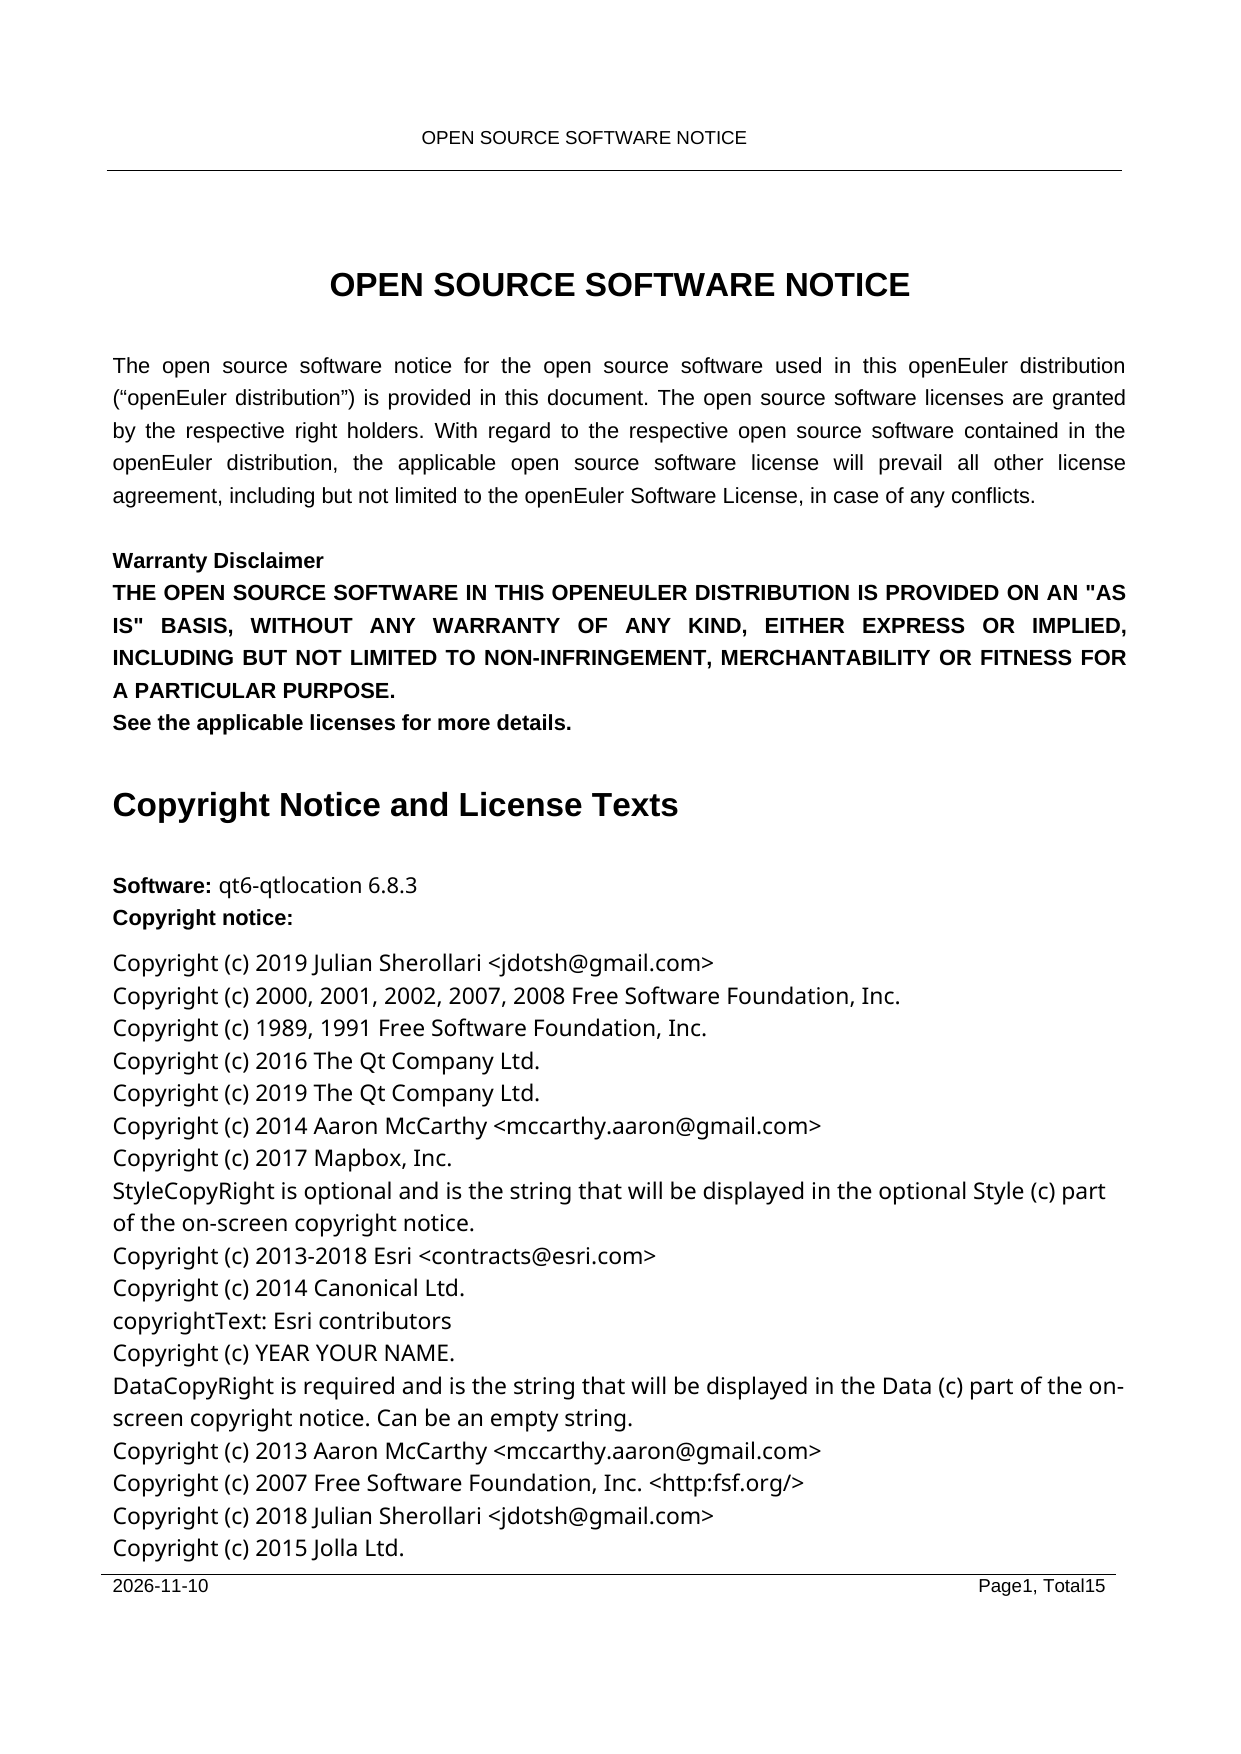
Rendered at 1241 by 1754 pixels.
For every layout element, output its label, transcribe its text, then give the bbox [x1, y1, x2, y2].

text The open source software notice for the open source software used in this openEuler distribution (“openEuler distribution”) is provided in this document. The open source software licenses are granted by the respective right holders. With regard to the respective open source software contained in the openEuler distribution, the applicable open source software license will prevail all other license agreement, including but not limited to the openEuler Software License, in case of any conflicts. [112, 349, 1128, 511]
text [112, 947, 1128, 1564]
text OPEN SOURCE SOFTWARE NOTICE [112, 251, 1128, 316]
title Software: qt6-qtlocation 6.8.3 [112, 869, 1128, 901]
text THE OPEN SOURCE SOFTWARE IN THIS OPENEULER DISTRIBUTION IS PROVIDED ON AN "AS IS" BASIS, WITHOUT ANY WARRANTY OF ANY KIND, EITHER EXPRESS OR IMPLIED, INCLUDING BUT NOT LIMITED TO NON-INFRINGEMENT, MERCHANTABILITY OR FITNESS FOR A PARTICULAR PURPOSE. See the applicable licenses for more details. [112, 576, 1128, 739]
text Copyright notice: [112, 901, 1128, 934]
text Warranty Disclaimer [112, 544, 1128, 576]
text Copyright Notice and License Texts [112, 771, 1128, 836]
